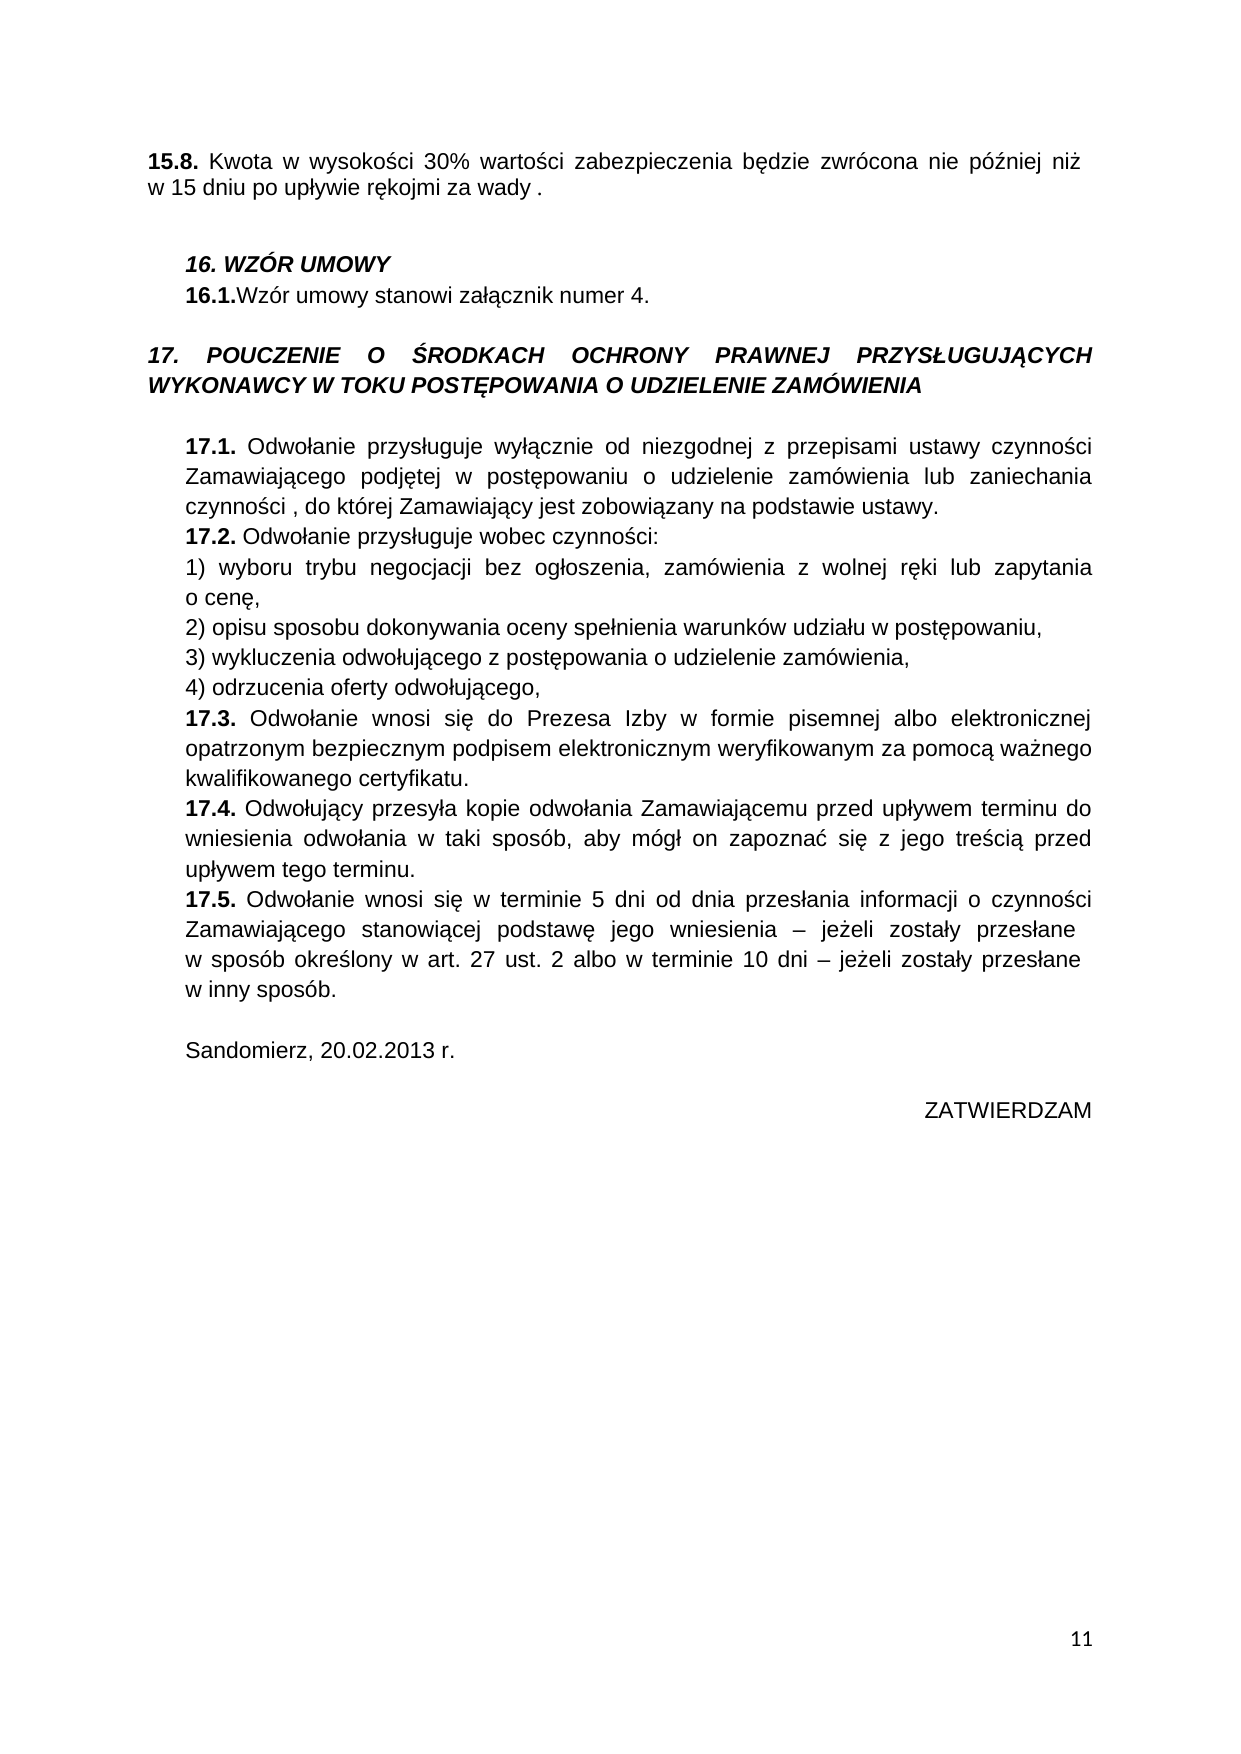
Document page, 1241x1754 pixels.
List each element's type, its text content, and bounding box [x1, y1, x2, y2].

text Sandomierz, 20.02.2013 r. [185, 1037, 1093, 1063]
text 17.3. Odwołanie wnosi się do Prezesa Izby w formie pisemnej albo elektronicznej opatrzonym bezpiecznym podpisem elektronicznym weryfikowanym za pomocą ważnego kwalifikowanego certyfikatu. [185, 704, 1093, 791]
text 2) opisu sposobu dokonywania oceny spełnienia warunków udziału w postępowaniu, [185, 614, 1093, 640]
text 17.4. Odwołujący przesyła kopie odwołania Zamawiającemu przed upływem terminu do wniesienia odwołania w taki sposób, aby mógł on zapoznać się z jego treścią przed upływem tego terminu. [185, 795, 1093, 882]
text 17.5. Odwołanie wnosi się w terminie 5 dni od dnia przesłania informacji o czynności Zamawiającego stanowiącej podstawę jego wniesienia – jeżeli zostały przesłane w sposób określony w art. 27 ust. 2 albo w terminie 10 dni – jeżeli zostały przesłane w inny sposób. [185, 886, 1093, 1003]
text 17.1. Odwołanie przysługuje wyłącznie od niezgodnej z przepisami ustawy czynności Zamawiającego podjętej w postępowaniu o udzielenie zamówienia lub zaniechania czynności , do której Zamawiający jest zobowiązany na podstawie ustawy. [185, 433, 1093, 519]
text 1) wyboru trybu negocjacji bez ogłoszenia, zamówienia z wolnej ręki lub zapytania o cenę, [185, 553, 1093, 610]
text 3) wykluczenia odwołującego z postępowania o udzielenie zamówienia, [185, 644, 1093, 671]
text ZATWIERDZAM [185, 1097, 1093, 1124]
text 15.8. Kwota w wysokości 30% wartości zabezpieczenia będzie zwrócona nie później niż w 15 dniu po upływie rękojmi za wady . [148, 148, 1093, 200]
text 16. WZÓR UMOWY [185, 251, 1093, 278]
text 17. POUCZENIE O ŚRODKACH OCHRONY PRAWNEJ PRZYSŁUGUJĄCYCH WYKONAWCY W TOKU POSTĘPOWANIA O UDZIELENIE ZAMÓWIENIA [148, 342, 1093, 399]
text 4) odrzucenia oferty odwołującego, [185, 674, 1093, 701]
text 17.2. Odwołanie przysługuje wobec czynności: [185, 523, 1093, 550]
text 16.1.Wzór umowy stanowi załącznik numer 4. [185, 282, 1093, 308]
